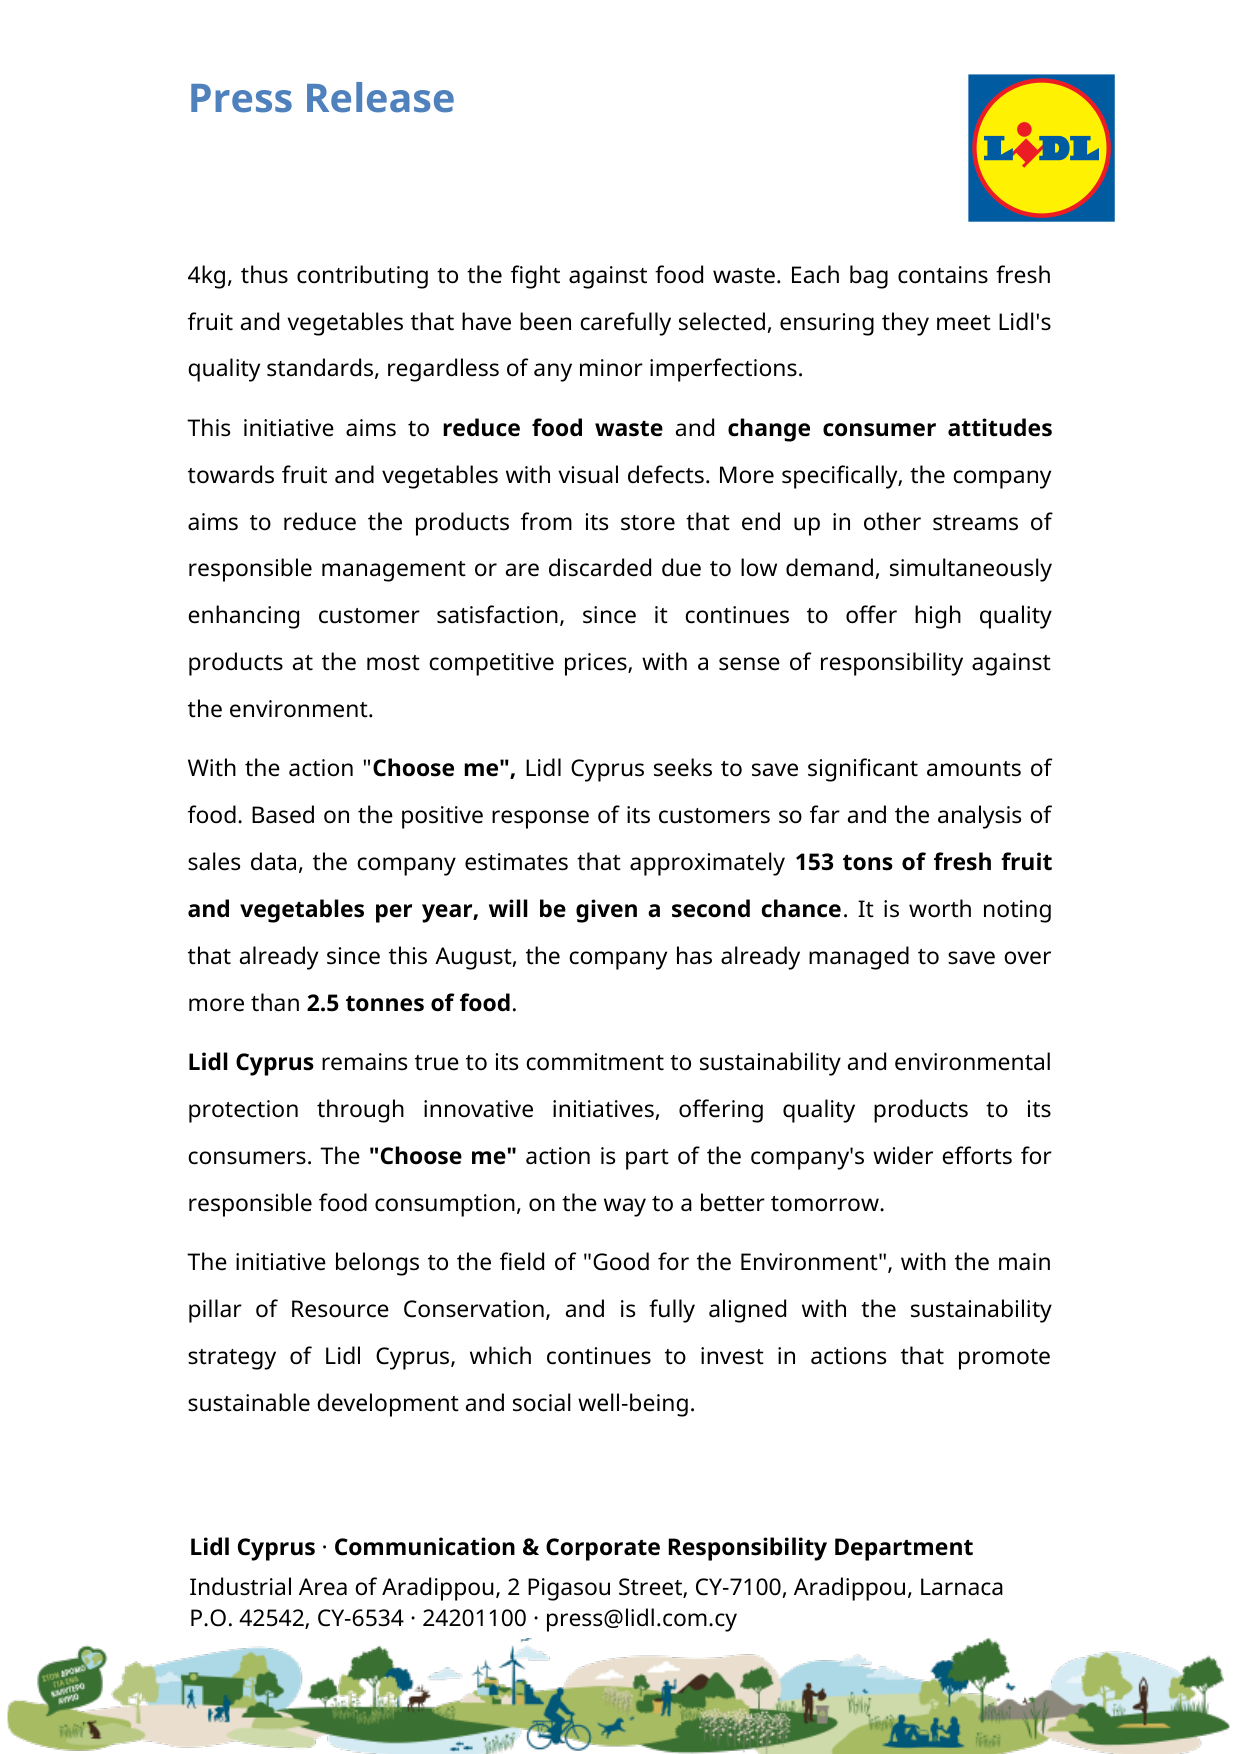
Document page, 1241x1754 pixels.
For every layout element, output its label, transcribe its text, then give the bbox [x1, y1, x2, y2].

text With the action "Choose me", Lidl Cyprus seeks to save significant amounts of food. Based on the positive response of its customers so far and the analysis of sales data, the company estimates that approximately 153 tons of fresh fruit and vegetables per year, will be given a second chance. It is worth noting that already since this August, the company has already managed to save over more than 2.5 tonnes of food. [187, 752, 1053, 1018]
text The initiative belongs to the field of "Good for the Environment", with the main pillar of Resource Conservation, and is fully aligned with the sustainability strategy of Lidl Cyprus, which continues to invest in actions that promote sustainable development and social well-being. [187, 1246, 1053, 1418]
picture [967, 73, 1116, 223]
picture [6, 1638, 1233, 1754]
text This initiative aims to reduce food waste and change consumer attitudes towards fruit and vegetables with visual defects. More specifically, the company aims to reduce the products from its store that end up in other streams of responsible management or are discarded due to low demand, simultaneously enhancing customer satisfaction, since it continues to offer high quality products at the most competitive prices, with a sense of responsibility against the environment. [187, 412, 1053, 724]
text Lidl Cyprus remains true to its commitment to sustainability and environmental protection through innovative initiatives, offering quality products to its consumers. The "Choose me" action is part of the company's wider efforts for responsible food consumption, on the way to a better tomorrow. [187, 1046, 1053, 1218]
